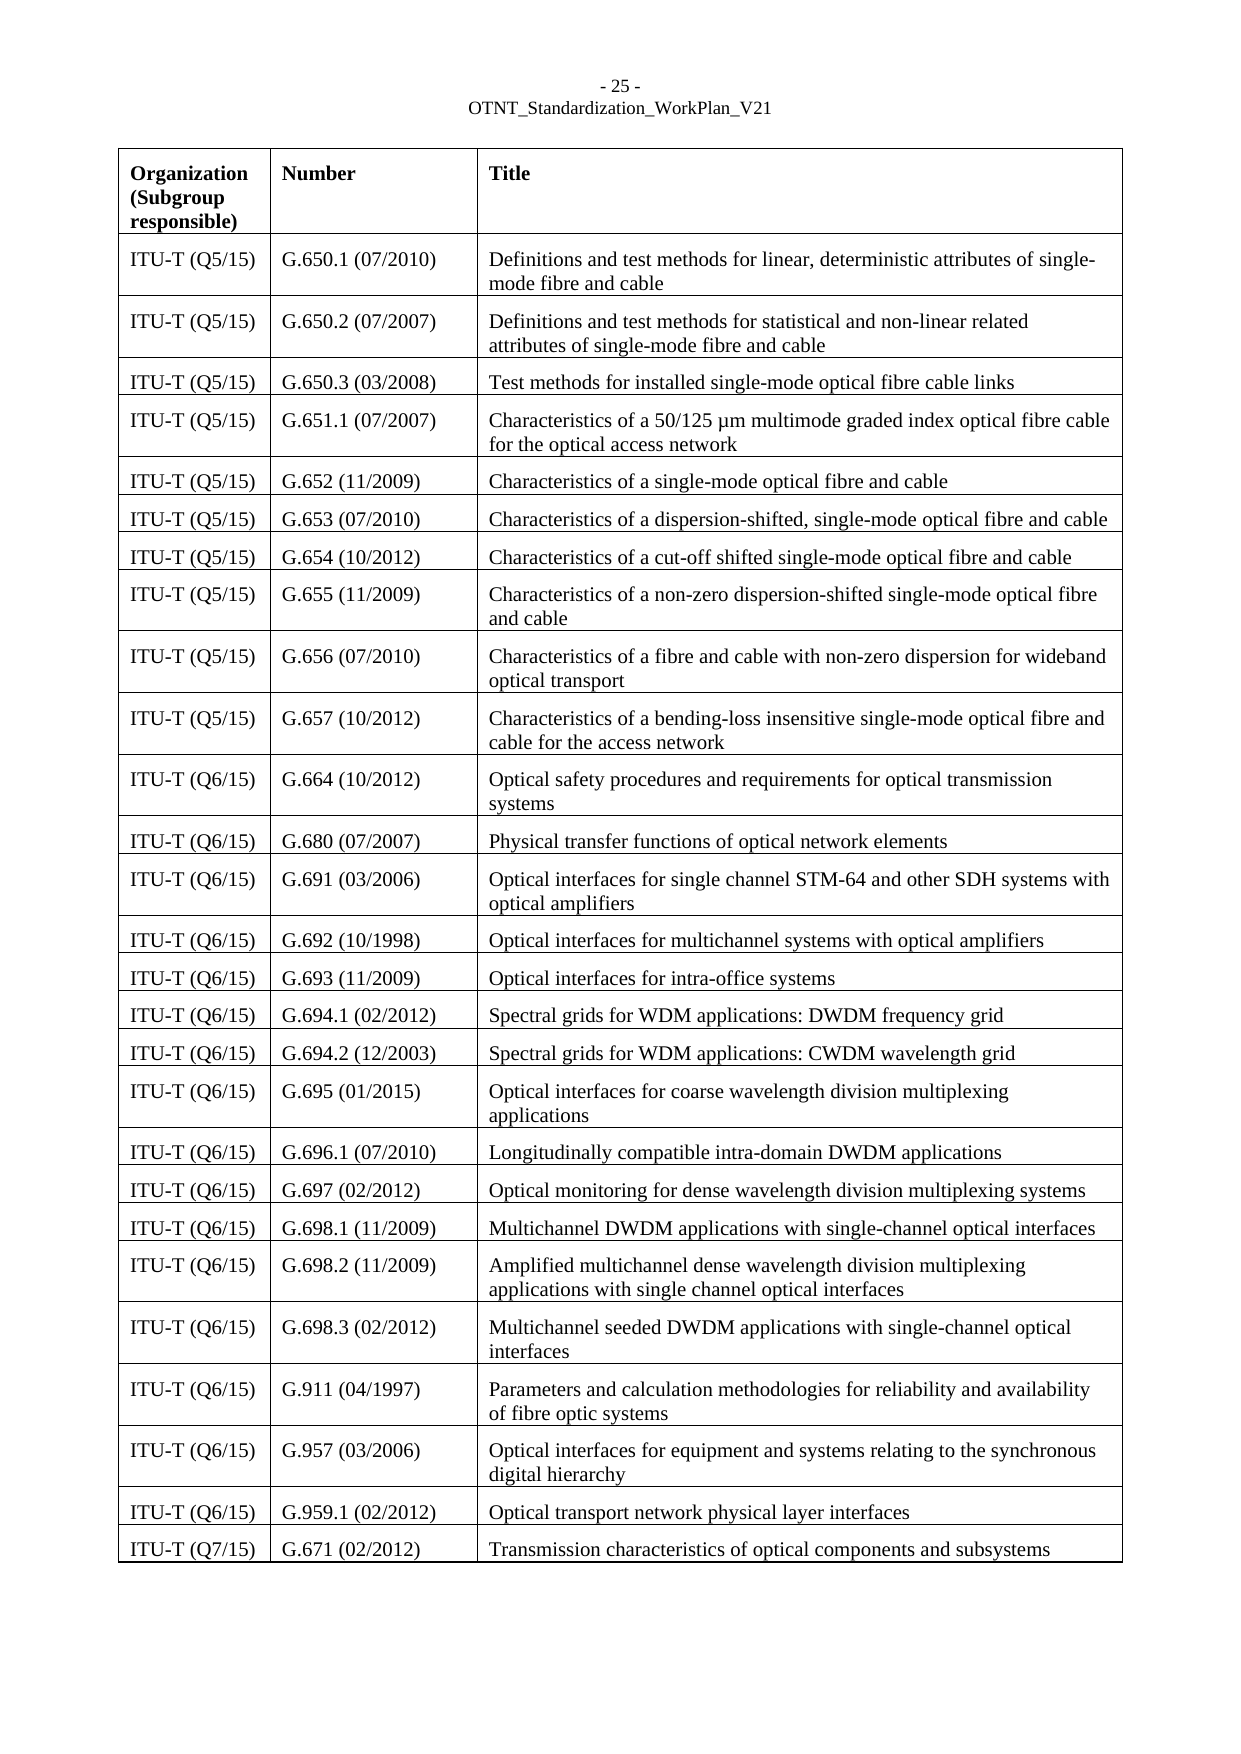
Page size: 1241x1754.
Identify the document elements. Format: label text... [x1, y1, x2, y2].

table_cell ITU-T (Q5/15) [119, 631, 270, 692]
table_cell Longitudinally compatible intra-domain DWDM applications [478, 1128, 1122, 1164]
table_cell G.694.2 (12/2003) [271, 1029, 477, 1065]
table_cell G.664 (10/2012) [271, 755, 477, 815]
table_cell ITU-T (Q5/15) [119, 234, 270, 295]
table_cell ITU-T (Q6/15) [119, 854, 270, 915]
table_cell G.911 (04/1997) [271, 1364, 477, 1424]
table_cell Transmission characteristics of optical components and subsystems [478, 1525, 1122, 1561]
table_cell Characteristics of a fibre and cable with non-zero dispersion for wideband optical transport [478, 631, 1122, 692]
table_cell G.655 (11/2009) [271, 570, 477, 630]
table_cell G.650.2 (07/2007) [271, 296, 477, 357]
table_cell ITU-T (Q6/15) [119, 1426, 270, 1486]
table_cell G.691 (03/2006) [271, 854, 477, 915]
table_cell ITU-T (Q6/15) [119, 1128, 270, 1164]
table_cell G.651.1 (07/2007) [271, 395, 477, 456]
table_cell G.698.2 (11/2009) [271, 1241, 477, 1301]
table_cell Spectral grids for WDM applications: DWDM frequency grid [478, 991, 1122, 1027]
table_cell Multichannel DWDM applications with single-channel optical interfaces [478, 1203, 1122, 1239]
table_cell ITU-T (Q6/15) [119, 991, 270, 1027]
table_header Number [271, 149, 477, 233]
table_cell Characteristics of a dispersion-shifted, single-mode optical fibre and cable [478, 495, 1122, 531]
table_cell ITU-T (Q6/15) [119, 1302, 270, 1363]
table_cell G.694.1 (02/2012) [271, 991, 477, 1027]
table_cell Optical interfaces for single channel STM-64 and other SDH systems with optical amplifiers [478, 854, 1122, 915]
table_cell G.657 (10/2012) [271, 693, 477, 754]
table_cell G.680 (07/2007) [271, 816, 477, 853]
table_cell G.650.3 (03/2008) [271, 358, 477, 394]
table_cell Amplified multichannel dense wavelength division multiplexing applications with single channel optical interfaces [478, 1241, 1122, 1301]
table_cell Definitions and test methods for statistical and non-linear related attributes of single-mode fibre and cable [478, 296, 1122, 357]
table_cell ITU-T (Q6/15) [119, 1487, 270, 1524]
table_cell ITU-T (Q6/15) [119, 1241, 270, 1301]
table_cell ITU-T (Q6/15) [119, 1364, 270, 1424]
table_cell Optical monitoring for dense wavelength division multiplexing systems [478, 1165, 1122, 1202]
table_cell G.698.1 (11/2009) [271, 1203, 477, 1239]
table_cell Optical interfaces for equipment and systems relating to the synchronous digital hierarchy [478, 1426, 1122, 1486]
table_cell Optical transport network physical layer interfaces [478, 1487, 1122, 1524]
table_cell Characteristics of a 50/125 µm multimode graded index optical fibre cable for the optical access network [478, 395, 1122, 456]
table_cell ITU-T (Q5/15) [119, 296, 270, 357]
table_cell ITU-T (Q7/15) [119, 1525, 270, 1561]
table_cell G.653 (07/2010) [271, 495, 477, 531]
table_cell Optical safety procedures and requirements for optical transmission systems [478, 755, 1122, 815]
table_cell ITU-T (Q5/15) [119, 457, 270, 493]
table_cell ITU-T (Q6/15) [119, 916, 270, 952]
table_cell ITU-T (Q6/15) [119, 953, 270, 990]
table_cell ITU-T (Q6/15) [119, 1066, 270, 1127]
table_cell ITU-T (Q5/15) [119, 495, 270, 531]
table_cell G.696.1 (07/2010) [271, 1128, 477, 1164]
table_cell G.654 (10/2012) [271, 532, 477, 569]
table_cell Optical interfaces for intra-office systems [478, 953, 1122, 990]
table_cell Characteristics of a single-mode optical fibre and cable [478, 457, 1122, 493]
table_cell ITU-T (Q6/15) [119, 816, 270, 853]
table_cell ITU-T (Q6/15) [119, 1029, 270, 1065]
table_cell G.671 (02/2012) [271, 1525, 477, 1561]
table_cell Characteristics of a cut-off shifted single-mode optical fibre and cable [478, 532, 1122, 569]
table_cell Characteristics of a non-zero dispersion-shifted single-mode optical fibre and cable [478, 570, 1122, 630]
table_cell Test methods for installed single-mode optical fibre cable links [478, 358, 1122, 394]
table_cell Characteristics of a bending-loss insensitive single-mode optical fibre and cable for the access network [478, 693, 1122, 754]
table_header Organization (Subgroup responsible) [119, 149, 270, 233]
table_cell G.959.1 (02/2012) [271, 1487, 477, 1524]
table_cell G.693 (11/2009) [271, 953, 477, 990]
table_cell G.652 (11/2009) [271, 457, 477, 493]
table_cell Multichannel seeded DWDM applications with single-channel optical interfaces [478, 1302, 1122, 1363]
table_cell ITU-T (Q5/15) [119, 570, 270, 630]
table_cell ITU-T (Q6/15) [119, 1165, 270, 1202]
table_cell G.698.3 (02/2012) [271, 1302, 477, 1363]
table_cell G.650.1 (07/2010) [271, 234, 477, 295]
table_cell Spectral grids for WDM applications: CWDM wavelength grid [478, 1029, 1122, 1065]
table_cell ITU-T (Q5/15) [119, 358, 270, 394]
table_cell ITU-T (Q6/15) [119, 1203, 270, 1239]
table_cell ITU-T (Q5/15) [119, 395, 270, 456]
table_cell ITU-T (Q5/15) [119, 532, 270, 569]
table_cell Optical interfaces for multichannel systems with optical amplifiers [478, 916, 1122, 952]
table_cell G.656 (07/2010) [271, 631, 477, 692]
table_cell ITU-T (Q5/15) [119, 693, 270, 754]
table_cell Parameters and calculation methodologies for reliability and availability of fibre optic systems [478, 1364, 1122, 1424]
table_cell Physical transfer functions of optical network elements [478, 816, 1122, 853]
table_cell Optical interfaces for coarse wavelength division multiplexing applications [478, 1066, 1122, 1127]
table_cell Definitions and test methods for linear, deterministic attributes of single-mode fibre and cable [478, 234, 1122, 295]
table_cell G.695 (01/2015) [271, 1066, 477, 1127]
table_cell ITU-T (Q6/15) [119, 755, 270, 815]
table_cell G.697 (02/2012) [271, 1165, 477, 1202]
table_header Title [478, 149, 1122, 233]
table_cell G.957 (03/2006) [271, 1426, 477, 1486]
table_cell G.692 (10/1998) [271, 916, 477, 952]
